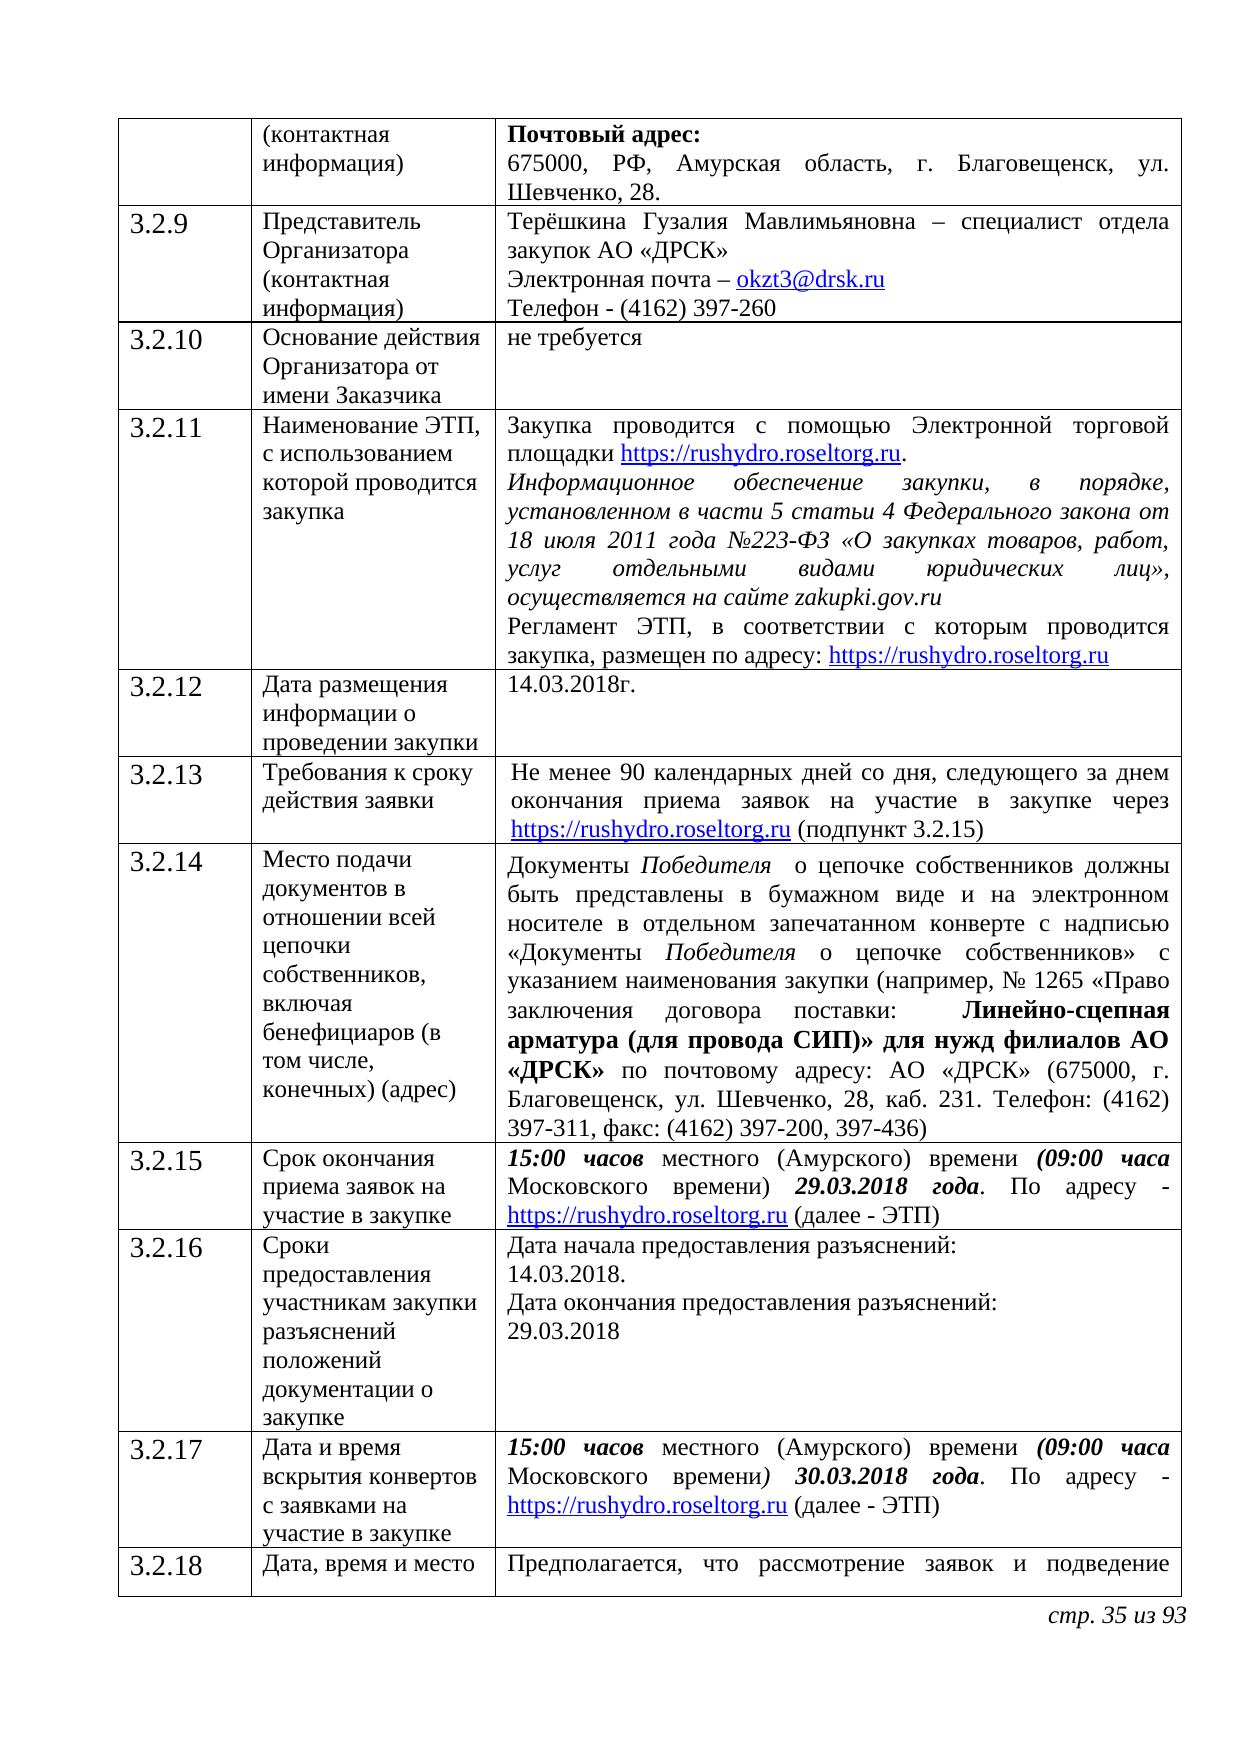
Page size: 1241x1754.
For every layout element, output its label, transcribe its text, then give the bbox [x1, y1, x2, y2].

table_cell Требования к сроку действия заявки [252, 757, 495, 843]
table_cell Закупка проводится с помощью Электронной торговой площадки https://rushydro.roseltorg.ru. Информационное обеспечение закупки, в порядке, установленном в части 5 статьи 4 Федерального закона от 18 июля 2011 года №223-ФЗ «О закупках товаров, работ, услуг отдельными видами юридических лиц», осуществляется на сайте zakupki.gov.ru Регламент ЭТП, в соответствии с которым проводится закупка, размещен по адресу: https://rushydro.roseltorg.ru [496, 410, 1181, 668]
table_cell не требуется [496, 323, 1181, 409]
table_cell [119, 1143, 251, 1229]
table_cell [119, 1230, 251, 1431]
table_cell 15:00 часов местного (Амурского) времени (09емьсот пятьдесят пять тысяч четырестадвести:00 часа Московского времени) 29.03.2018 года. По адресу - https://rushydro.roseltorg.ru (далее - ЭТП) [496, 1143, 1181, 1229]
table_cell Срок окончания приема заявок на участие в закупке [252, 1143, 495, 1229]
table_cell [496, 119, 1181, 205]
table_cell Место подачи документов в отношении всей цепочки собственников, включая бенефициаров (в том числе, конечных) (адрес) [252, 844, 495, 1142]
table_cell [252, 1548, 495, 1596]
table_cell Дата начала предоставления разъяснений: 14.03.2018. Дата окончания предоставления разъяснений: 29.03.2018 [496, 1230, 1181, 1431]
table_cell Не менее 90 календарных дней со дня, следующего за днем окончания приема заявок на участие в закупке через https://rushydro.roseltorg.ru (подпункт 3.2.15) [496, 757, 1181, 843]
table_cell Основание действия Организатора от имени Заказчика [252, 323, 495, 409]
table_cell 14.03.2018г. [496, 670, 1181, 756]
table_cell [119, 844, 251, 1142]
table_cell 15:00 часов местного (Амурского) времени (09емьсот пятьдесят пять тысяч четырестадвести:00 часа Московского времени) 30.03.2018 года. По адресу - https://rushydro.roseltorg.ru (далее - ЭТП) [496, 1432, 1181, 1547]
table_cell Терёшкина Гузалия Мавлимьяновна – специалист отдела закупок АО «ДРСК» Электронная почта – okzt3@drsk.ru Телефон - (4162) 397-260 [496, 206, 1181, 321]
table_cell [119, 670, 251, 756]
table_cell Представитель Организатора (контактная информация) [252, 206, 495, 321]
table_cell Дата и время вскрытия конвертов с заявками на участие в закупке [252, 1432, 495, 1547]
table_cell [252, 119, 495, 205]
table_cell Наименование ЭТП, с использованием которой проводится закупка [252, 410, 495, 668]
table_cell Документы Победителя о цепочке собственников должны быть представлены в бумажном виде и на электронном носителе в отдельном запечатанном конверте с надписью «Документы Победителя о цепочке собственников» с указанием наименования закупки (например, № 1265 «Право заключения договора поставки: Линейно-сцепная арматура (для провода СИП)» для нужд филиалов АО «ДРСК» по почтовому адресу: АО «ДРСК» (675000, г. Благовещенск, ул. Шевченко, 28, каб. 231. Телефон: (4162) 397-311, факс: (4162) 397-200, 397-436) [496, 844, 1181, 1142]
table_cell Дата размещения информации о проведении закупки [252, 670, 495, 756]
table_cell [119, 119, 251, 205]
table_cell [119, 1432, 251, 1547]
table_cell Сроки предоставления участникам закупки разъяснений положений документации о закупке [252, 1230, 495, 1431]
table_cell [119, 323, 251, 409]
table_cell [496, 1548, 1181, 1596]
table_cell [119, 757, 251, 843]
table_cell [119, 206, 251, 321]
table_cell [119, 1548, 251, 1596]
table_cell [119, 410, 251, 668]
